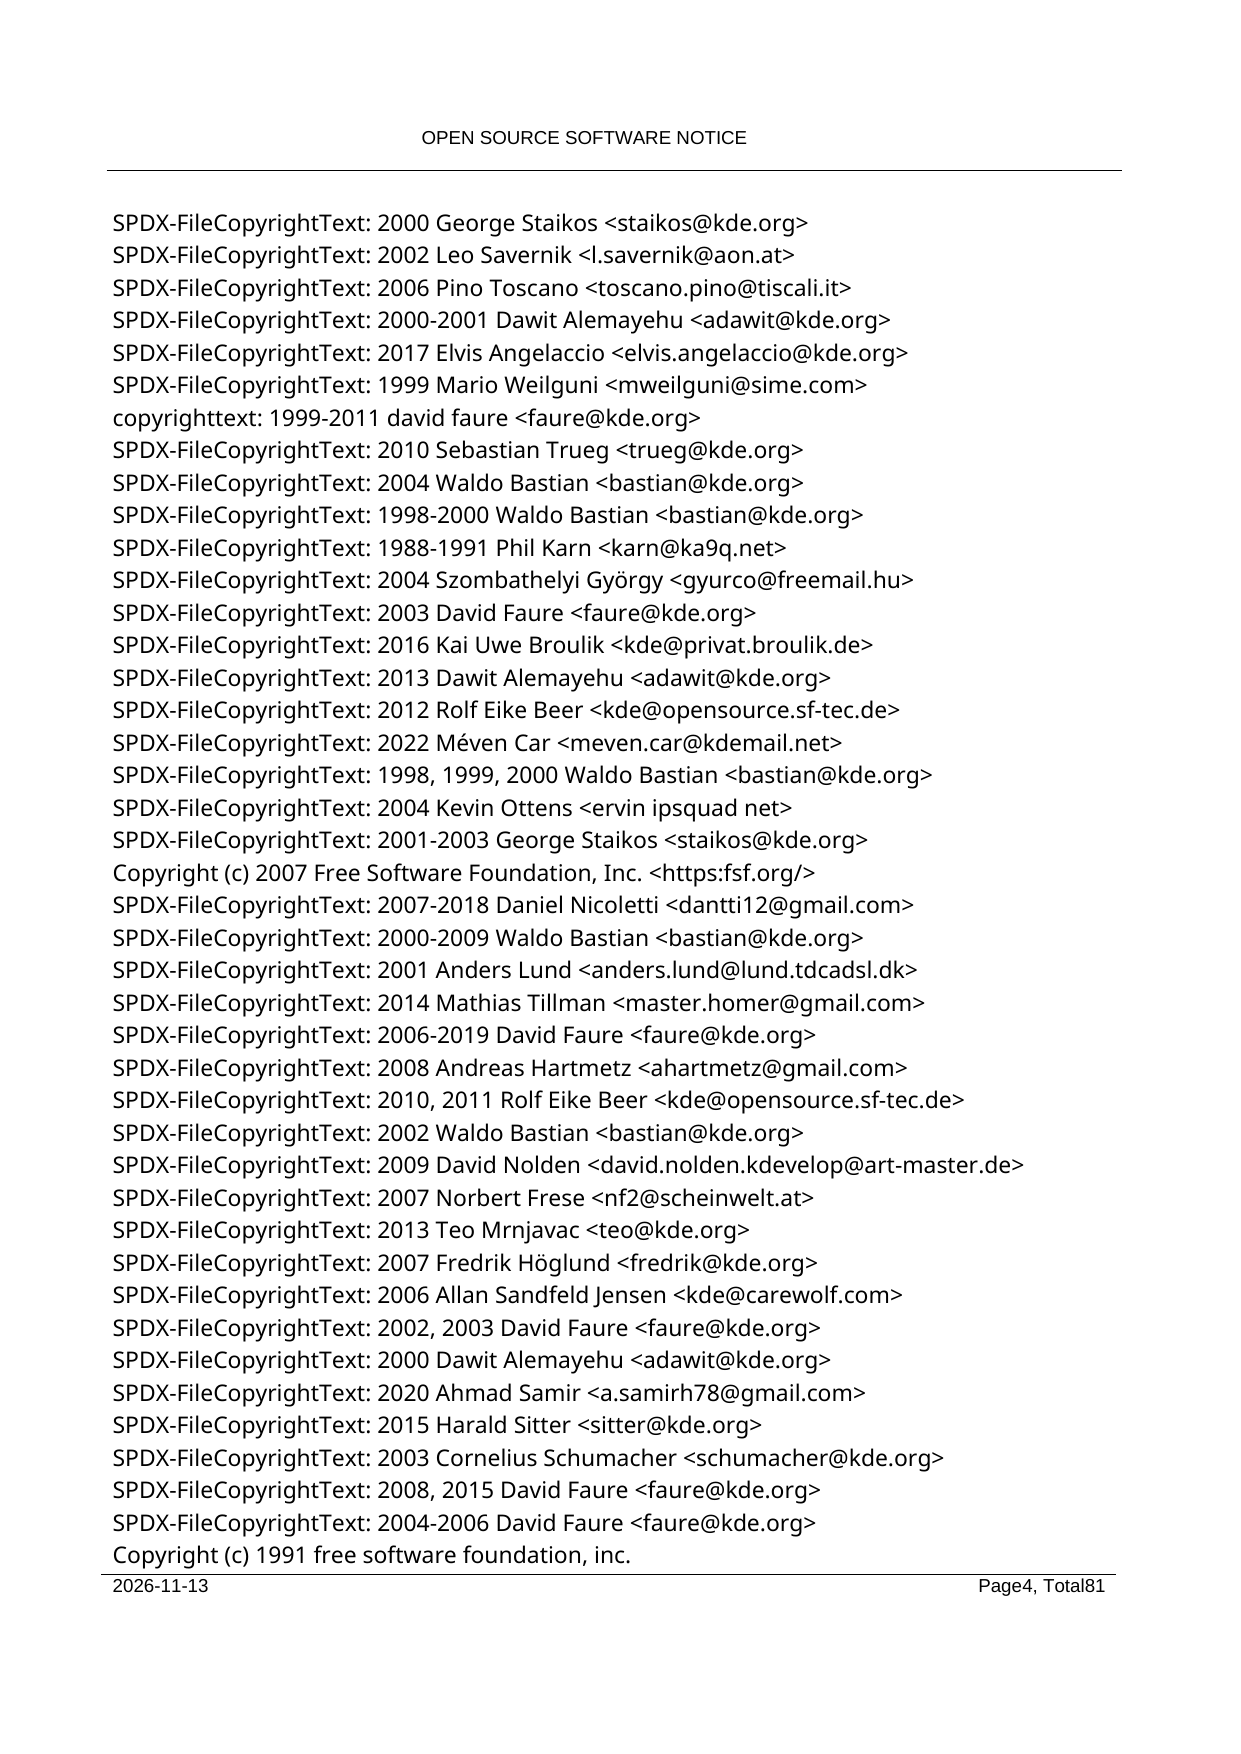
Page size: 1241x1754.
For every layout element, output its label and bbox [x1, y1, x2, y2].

text [112, 206, 1128, 1571]
